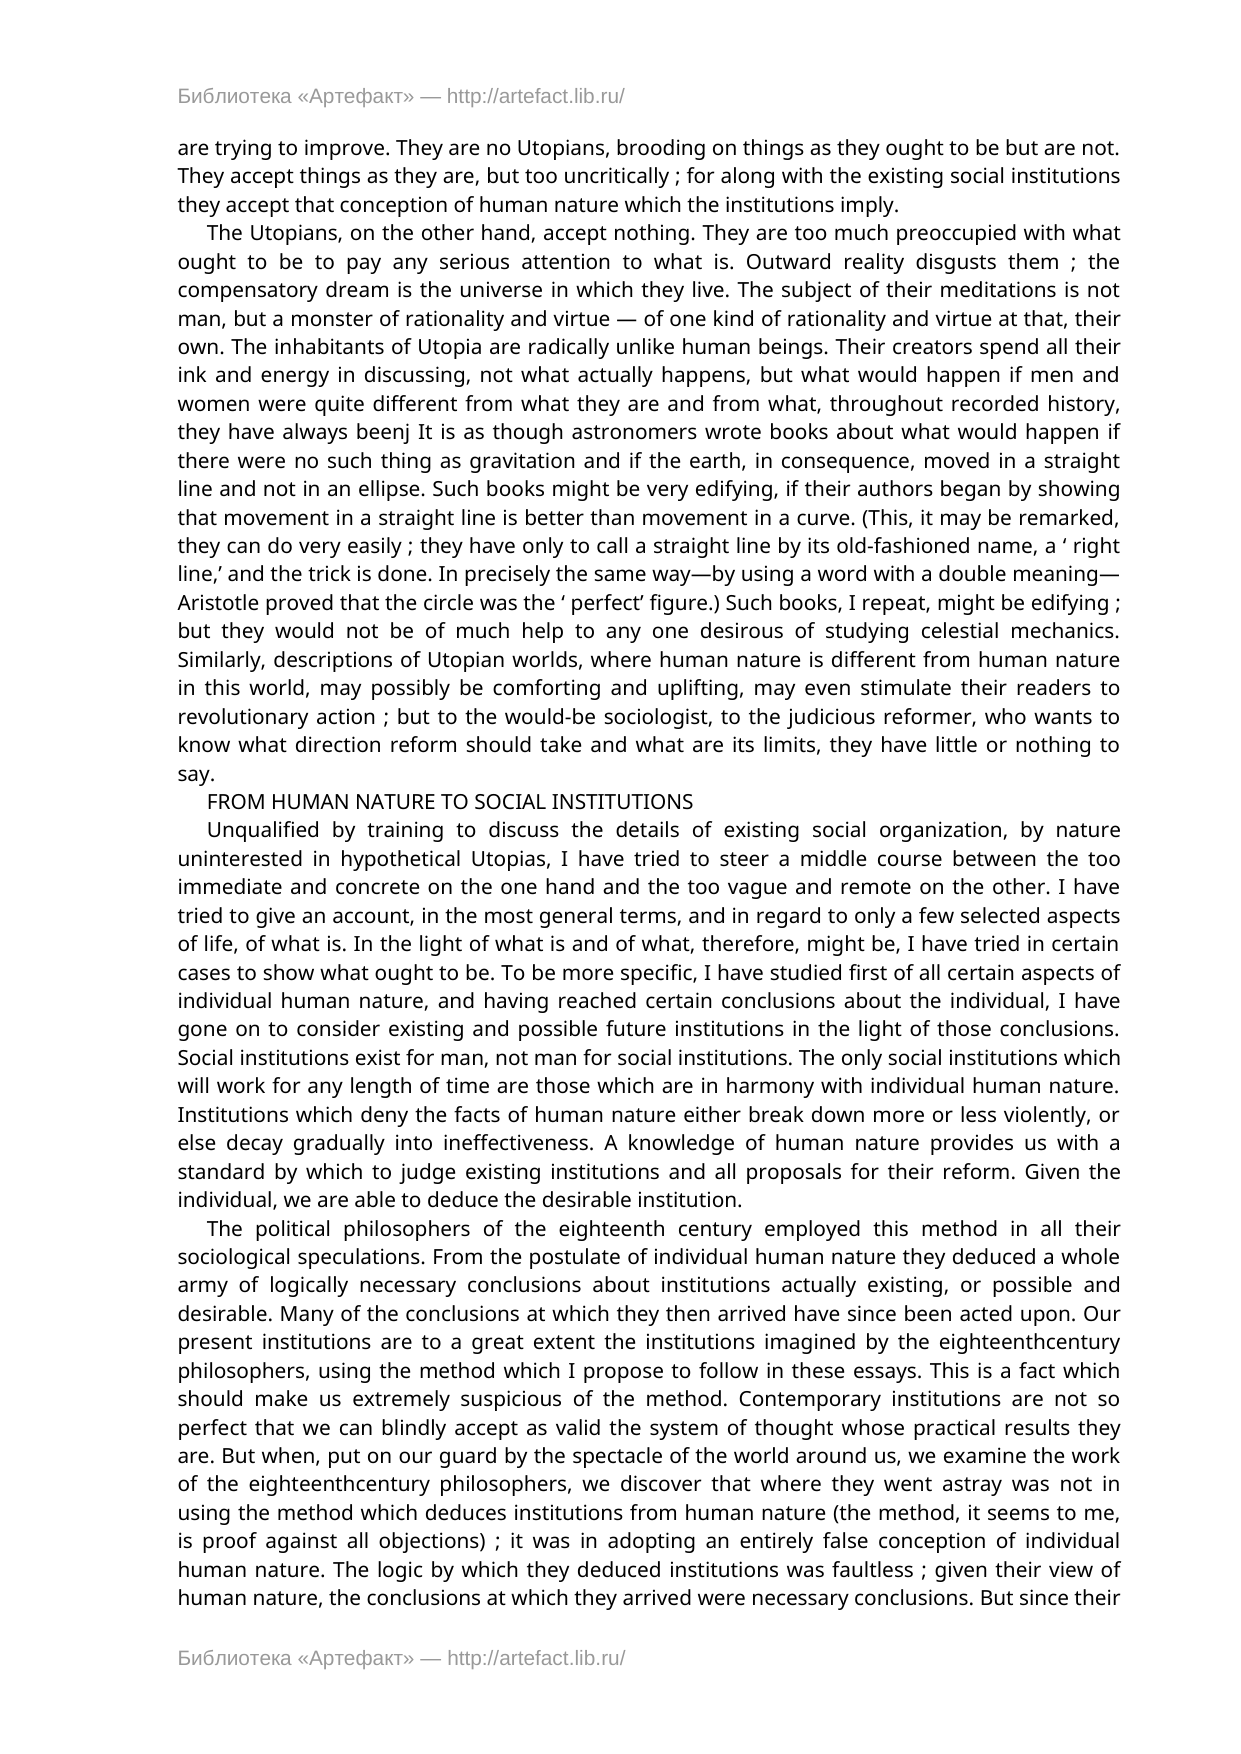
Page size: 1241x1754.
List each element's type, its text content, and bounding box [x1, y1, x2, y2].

text FROM HUMAN NATURE TO SOCIAL INSTITUTIONS [177, 787, 1122, 816]
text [177, 1214, 1122, 1612]
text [177, 133, 1122, 218]
text The Utopians, on the other hand, accept nothing. They are too much preoccupied with what ought to be to pay any serious attention to what is. Outward reality disgusts them ; the compensatory dream is the universe in which they live. The subject of their meditations is not man, but a monster of rationality and virtue — of one kind of rationality and virtue at that, their own. The inhabitants of Utopia are radically unlike human beings. Their creators spend all their ink and energy in discussing, not what actually happens, but what would happen if men and women were quite different from what they are and from what, throughout recorded history, they have always beenj It is as though astronomers wrote books about what would happen if there were no such thing as gravitation and if the earth, in consequence, moved in a straight line and not in an ellipse. Such books might be very edifying, if their authors began by showing that movement in a straight line is better than movement in a curve. (This, it may be remarked, they can do very easily ; they have only to call a straight line by its old-fashioned name, a ‘ right line,’ and the trick is done. In precisely the same way—by using a word with a double meaning—Aristotle proved that the circle was the ‘ perfect’ figure.) Such books, I repeat, might be edifying ; but they would not be of much help to any one desirous of studying celestial mechanics. Similarly, descriptions of Utopian worlds, where human nature is different from human nature in this world, may possibly be comforting and uplifting, may even stimulate their readers to revolutionary action ; but to the would-be sociologist, to the judicious reformer, who wants to know what direction reform should take and what are its limits, they have little or nothing to say. [177, 218, 1122, 787]
text Unqualified by training to discuss the details of existing social organization, by nature uninterested in hypothetical Utopias, I have tried to steer a middle course between the too immediate and concrete on the one hand and the too vague and remote on the other. I have tried to give an account, in the most general terms, and in regard to only a few selected aspects of life, of what is. In the light of what is and of what, therefore, might be, I have tried in certain cases to show what ought to be. To be more specific, I have studied first of all certain aspects of individual human nature, and having reached certain conclusions about the individual, I have gone on to consider existing and possible future institutions in the light of those conclusions. Social institutions exist for man, not man for social institutions. The only social institutions which will work for any length of time are those which are in harmony with individual human nature. Institutions which deny the facts of human nature either break down more or less violently, or else decay gradually into ineffectiveness. A knowledge of human nature provides us with a standard by which to judge existing institutions and all proposals for their reform. Given the individual, we are able to deduce the desirable institution. [177, 816, 1122, 1214]
